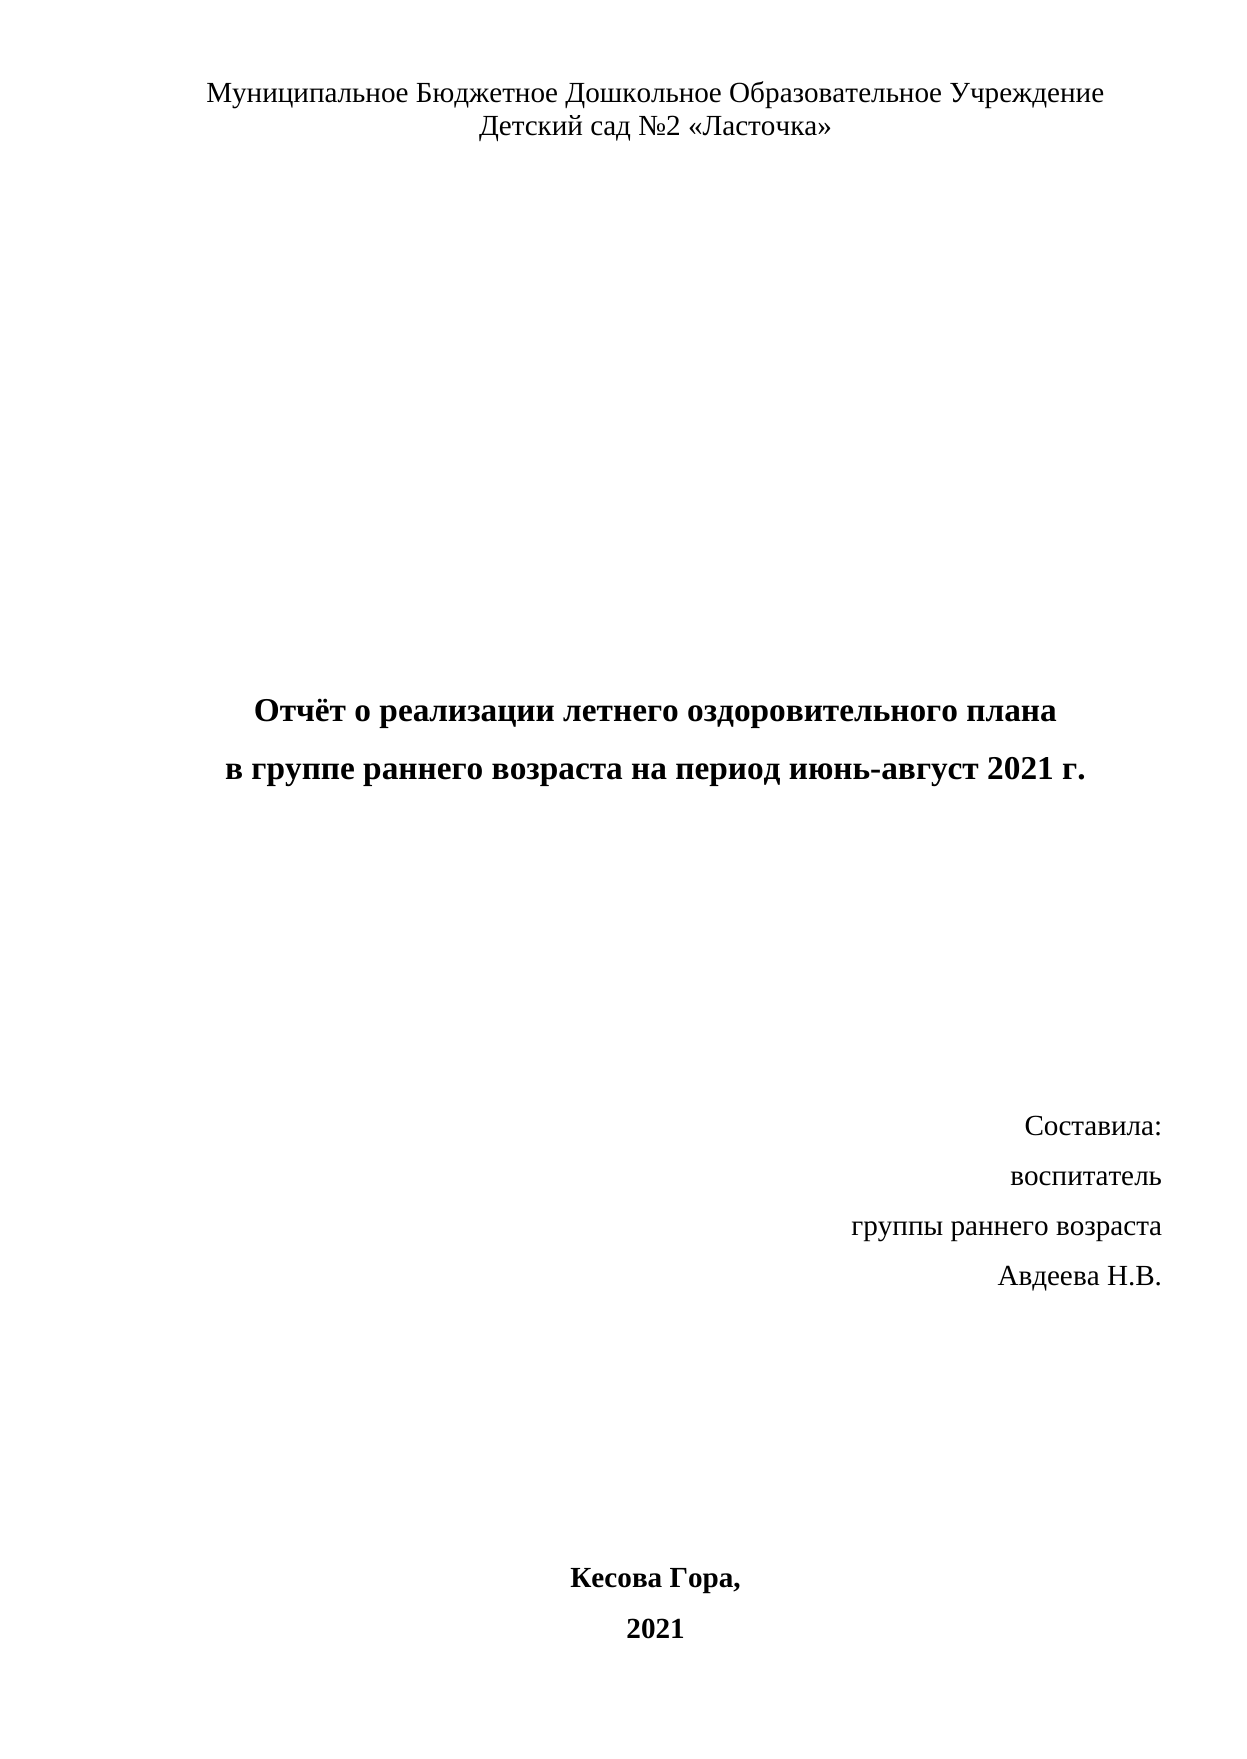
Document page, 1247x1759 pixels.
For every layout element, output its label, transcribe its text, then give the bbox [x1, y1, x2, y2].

text Кесова Гора, [75, 1560, 1162, 1594]
text Авдеева Н.В. [75, 1258, 1162, 1292]
text Детский сад №2 «Ласточка» [75, 108, 1162, 142]
text 2021 [75, 1611, 1162, 1644]
text воспитатель [75, 1158, 1162, 1191]
text Составила: [75, 1108, 1162, 1141]
text в группе раннего возраста на период июнь-август 2021 г. [75, 748, 1162, 787]
text Муниципальное Бюджетное Дошкольное Образовательное Учреждение [75, 75, 1162, 108]
text Отчёт о реализации летнего оздоровительного плана [75, 691, 1162, 729]
text группы раннего возраста [75, 1208, 1162, 1242]
